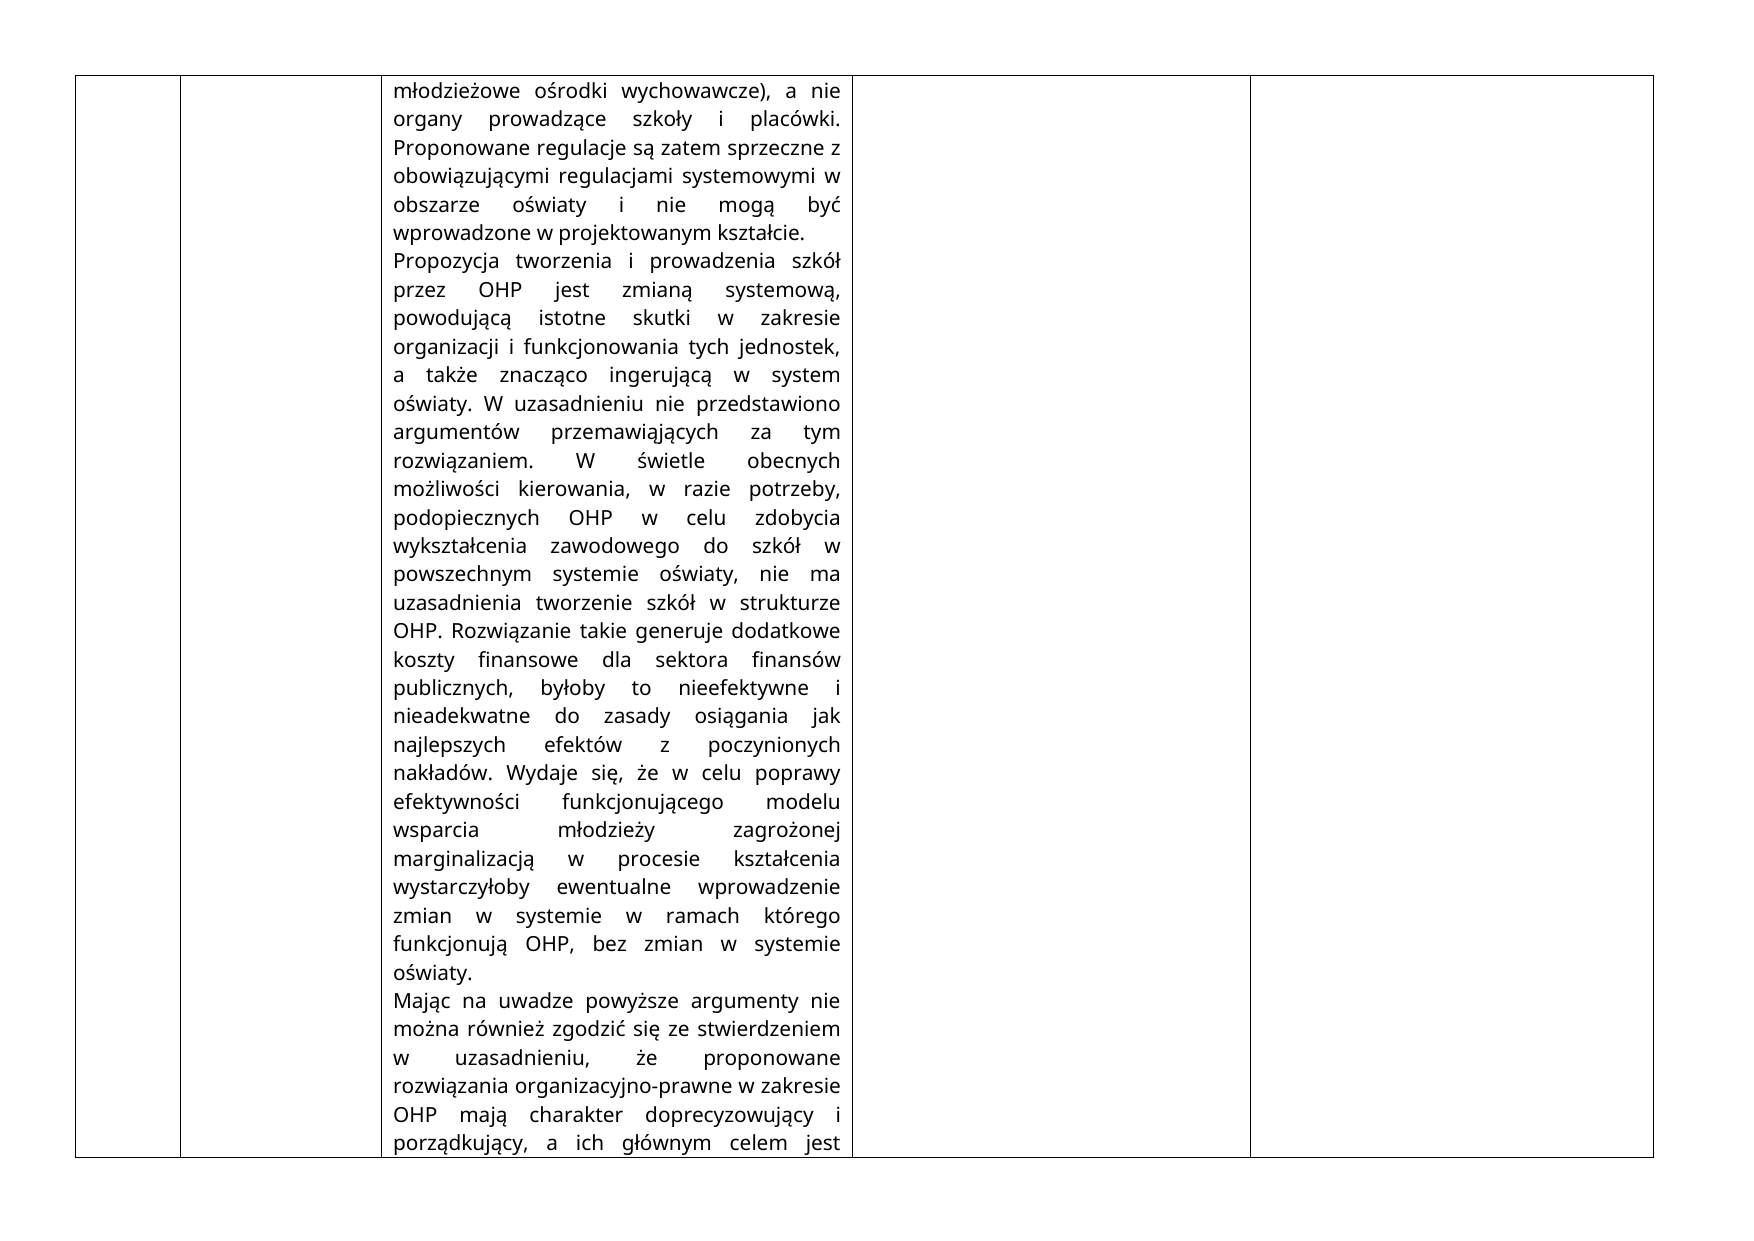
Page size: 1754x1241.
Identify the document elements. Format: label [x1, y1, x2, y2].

table_cell [181, 76, 381, 1157]
table_cell [1251, 76, 1653, 1157]
table_cell [76, 76, 180, 1157]
table_cell [853, 76, 1250, 1157]
table_cell [382, 76, 852, 1157]
